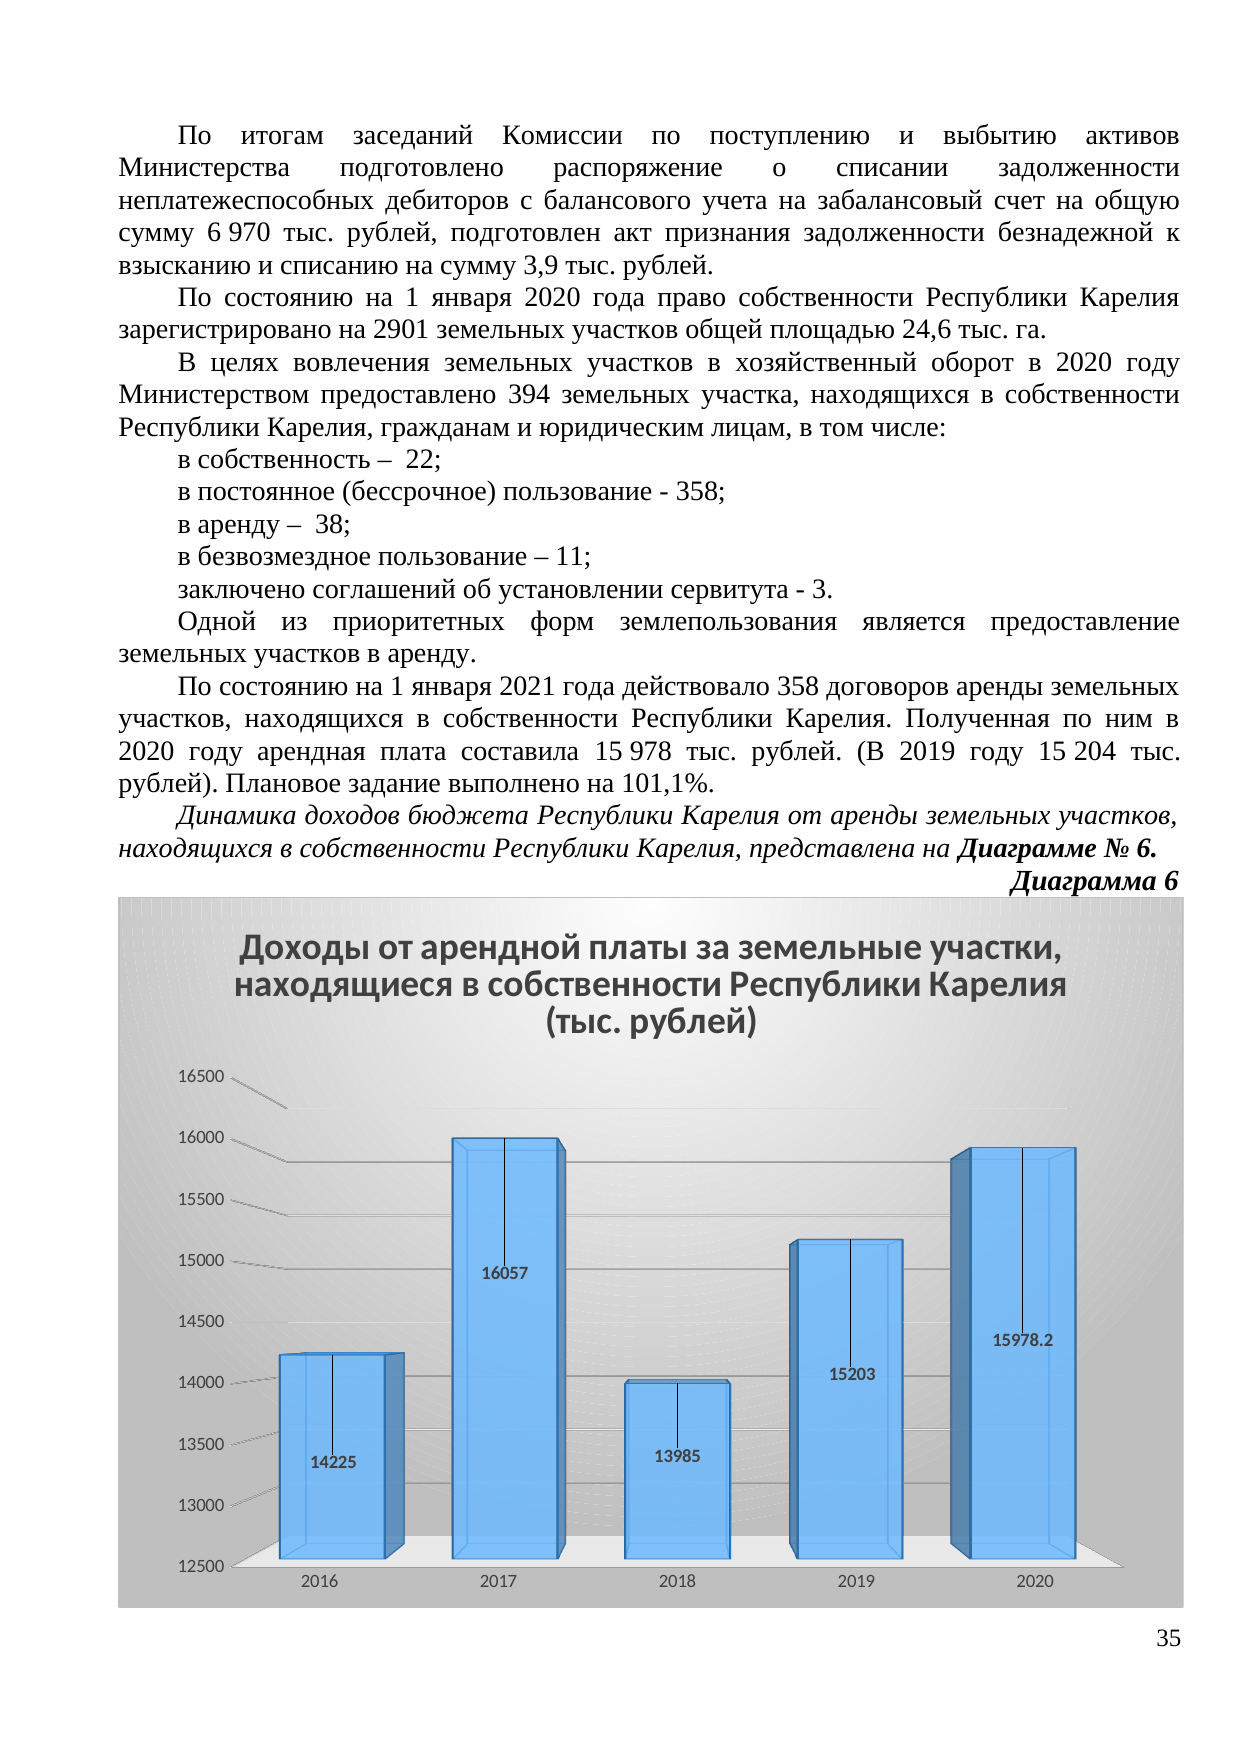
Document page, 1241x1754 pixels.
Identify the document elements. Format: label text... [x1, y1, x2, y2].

text В целях вовлечения земельных участков в хозяйственный оборот в 2020 году Министерством предоставлено 394 земельных участка, находящихся в собственности Республики Карелия, гражданам и юридическим лицам, в том числе: [118, 345, 1181, 442]
text По итогам заседаний Комиссии по поступлению и выбытию активов Министерства подготовлено распоряжение о списании задолженности неплатежеспособных дебиторов с балансового учета на забалансовый счет на общую сумму 6 970 тыс. рублей, подготовлен акт признания задолженности безнадежной к взысканию и списанию на сумму 3,9 тыс. рублей. [118, 118, 1181, 280]
text Диаграмма 6 [118, 863, 1181, 897]
text По состоянию на 1 января 2021 года действовало 358 договоров аренды земельных участков, находящихся в собственности Республики Карелия. Полученная по ним в 2020 году арендная плата составила 15 978 тыс. рублей. (В 2019 году 15 204 тыс. рублей). Плановое задание выполнено на 101,1%. [118, 669, 1181, 798]
text в собственность – 22; [118, 442, 1181, 474]
text Динамика доходов бюджета Республики Карелия от аренды земельных участков, находящихся в собственности Республики Карелия, представлена на Диаграмме № 6. [118, 798, 1181, 863]
text в аренду – 38; [118, 507, 1181, 539]
text в постоянное (бессрочное) пользование - 358; [118, 474, 1181, 507]
text Одной из приоритетных форм землепользования является предоставление земельных участков в аренду. [118, 604, 1181, 669]
text в безвозмездное пользование – 11; [118, 539, 1181, 572]
text По состоянию на 1 января 2020 года право собственности Республики Карелия зарегистрировано на 2901 земельных участков общей площадью 24,6 тыс. га. [118, 280, 1181, 345]
text заключено соглашений об установлении сервитута - 3. [118, 572, 1181, 604]
